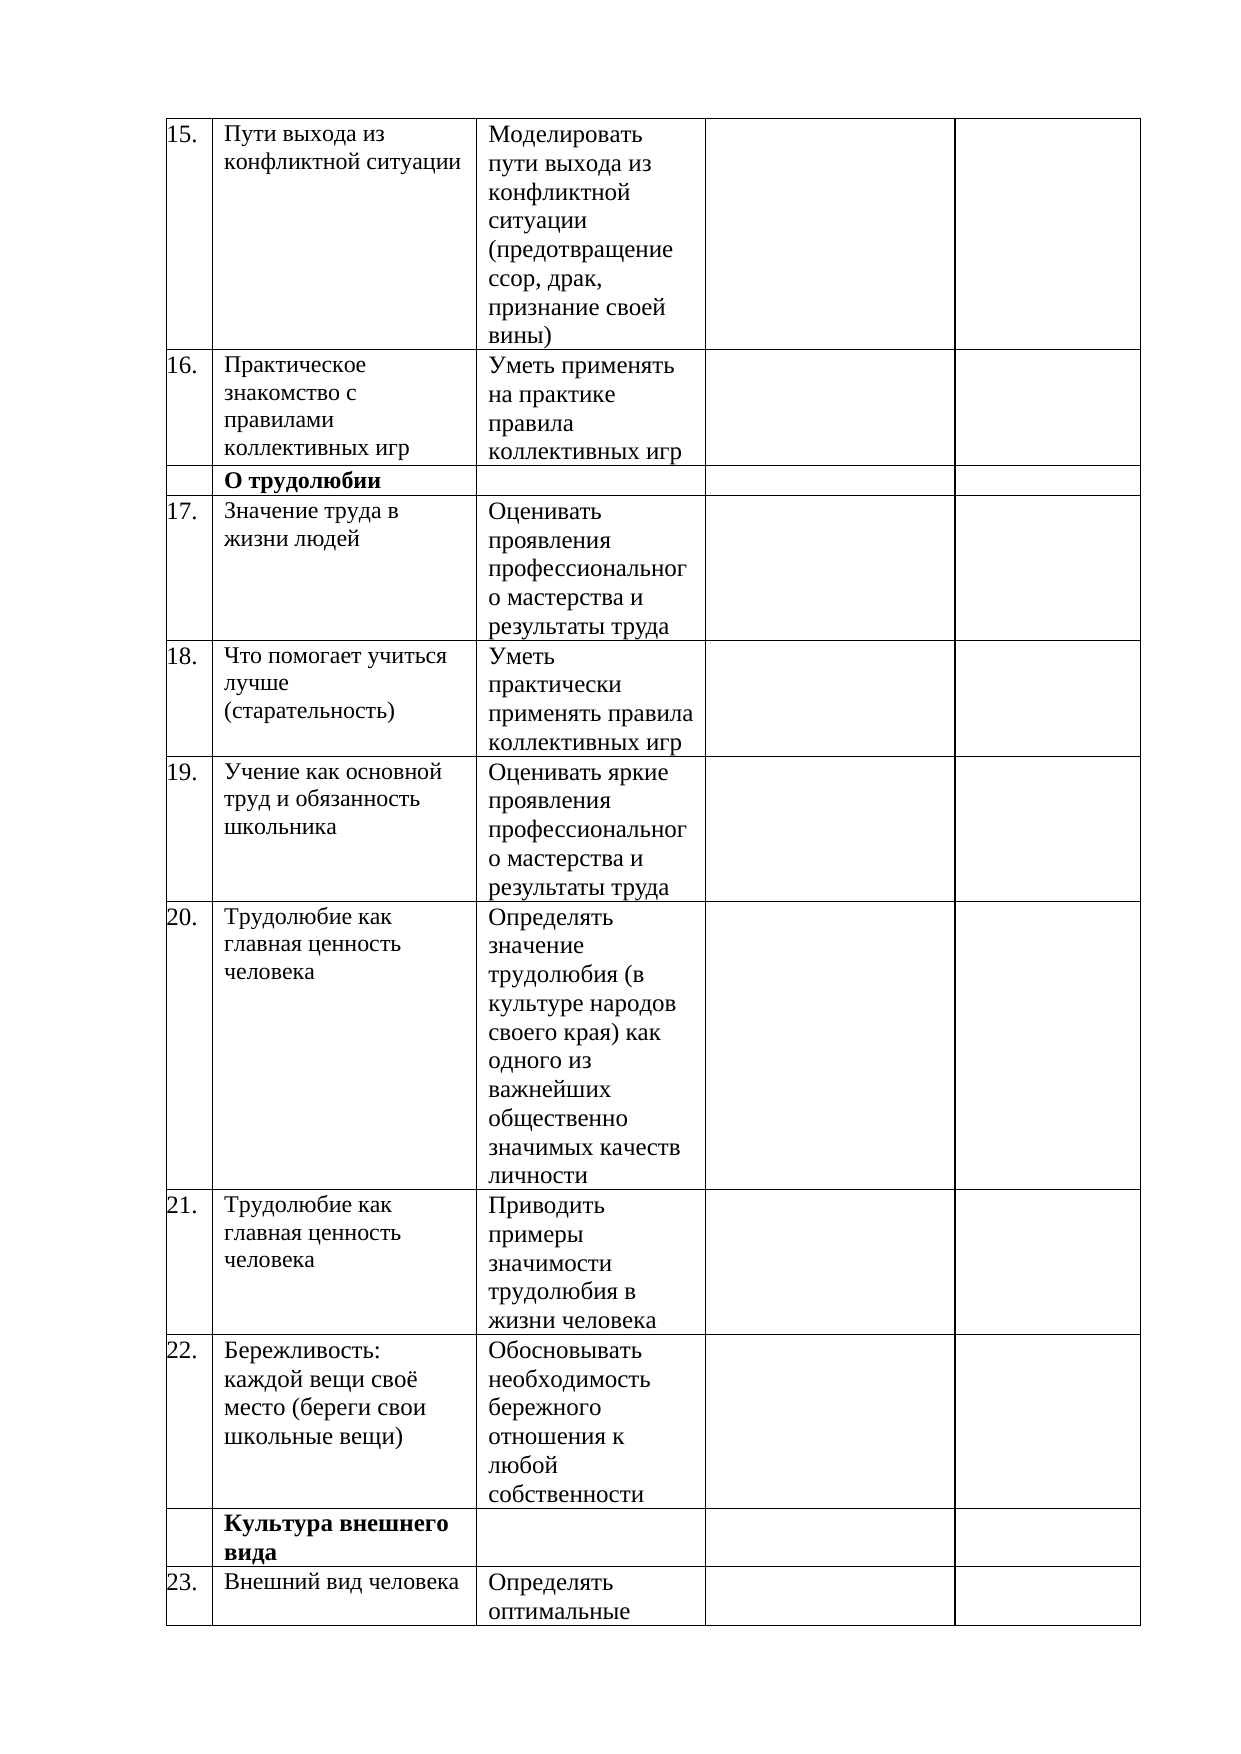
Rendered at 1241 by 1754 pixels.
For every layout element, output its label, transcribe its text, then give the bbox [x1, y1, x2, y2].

table_cell О трудолюбии [213, 466, 476, 495]
table_cell Учение как основной труд и обязанность школьника [213, 757, 476, 901]
table_cell [167, 1567, 212, 1624]
table_cell Обосновывать необходимость бережного отношения к любой собственности [477, 1335, 705, 1507]
table_cell Культура внешнего вида [277, 1509, 476, 1566]
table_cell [213, 1567, 476, 1624]
table_cell [706, 641, 954, 756]
table_cell Оценивать яркие проявления профессионального мастерства и результаты труда [477, 757, 705, 901]
table_cell Приводить примеры значимости трудолюбия в жизни человека [477, 1190, 705, 1334]
table_cell [956, 466, 1140, 495]
table_cell [706, 757, 954, 901]
table_cell [956, 1335, 1140, 1507]
table_cell [956, 757, 1140, 901]
table_cell [167, 119, 212, 349]
table_cell [956, 641, 1140, 756]
table_cell Значение труда в жизни людей [213, 496, 476, 640]
table_cell [706, 1190, 954, 1334]
table_cell Уметь практически применять правила коллективных игр [477, 641, 705, 756]
table_cell [956, 1190, 1140, 1334]
table_cell [477, 466, 705, 495]
table_cell [956, 119, 1140, 349]
table_cell Трудолюбие как главная ценность человека [213, 902, 476, 1189]
table_cell [956, 1567, 1140, 1624]
table_cell [167, 496, 212, 640]
table_cell [706, 1335, 954, 1507]
table_cell Бережливость: каждой вещи своё место (береги свои школьные вещи) [213, 1335, 476, 1507]
table_cell Уметь применять на практике правила коллективных игр [477, 350, 705, 465]
table_cell Оценивать проявления профессионального мастерства и результаты труда [477, 496, 705, 640]
table_cell [706, 496, 954, 640]
table_cell [167, 1190, 212, 1334]
table_cell [706, 350, 954, 465]
table_cell [477, 1509, 705, 1566]
table_cell [167, 1335, 212, 1507]
table_cell [706, 119, 954, 349]
table_cell [706, 466, 954, 495]
table_cell [956, 350, 1140, 465]
table_cell [706, 1509, 954, 1566]
table_cell [956, 902, 1140, 1189]
table_cell Определять значение трудолюбия (в культуре народов своего края) как одного из важнейших общественно значимых качеств личности [477, 902, 705, 1189]
table_cell [167, 641, 212, 756]
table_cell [477, 1567, 705, 1624]
table_cell [706, 1567, 954, 1624]
table_cell Что помогает учиться лучше (старательность) [213, 641, 476, 756]
table_cell [167, 350, 212, 465]
table_cell Пути выхода из конфликтной ситуации [213, 119, 476, 349]
table_cell [956, 1509, 1140, 1566]
table_cell [167, 466, 212, 495]
table_cell [167, 1509, 212, 1566]
table_cell [167, 757, 212, 901]
table_cell Моделировать пути выхода из конфликтной ситуации (предотвращение ссор, драк, признание своей вины) [477, 119, 705, 349]
table_cell Трудолюбие как главная ценность человека [213, 1190, 476, 1334]
table_cell [167, 902, 212, 1189]
table_cell [956, 496, 1140, 640]
table_cell [706, 902, 954, 1189]
table_cell Практическое знакомство с правилами коллективных игр [213, 350, 476, 465]
